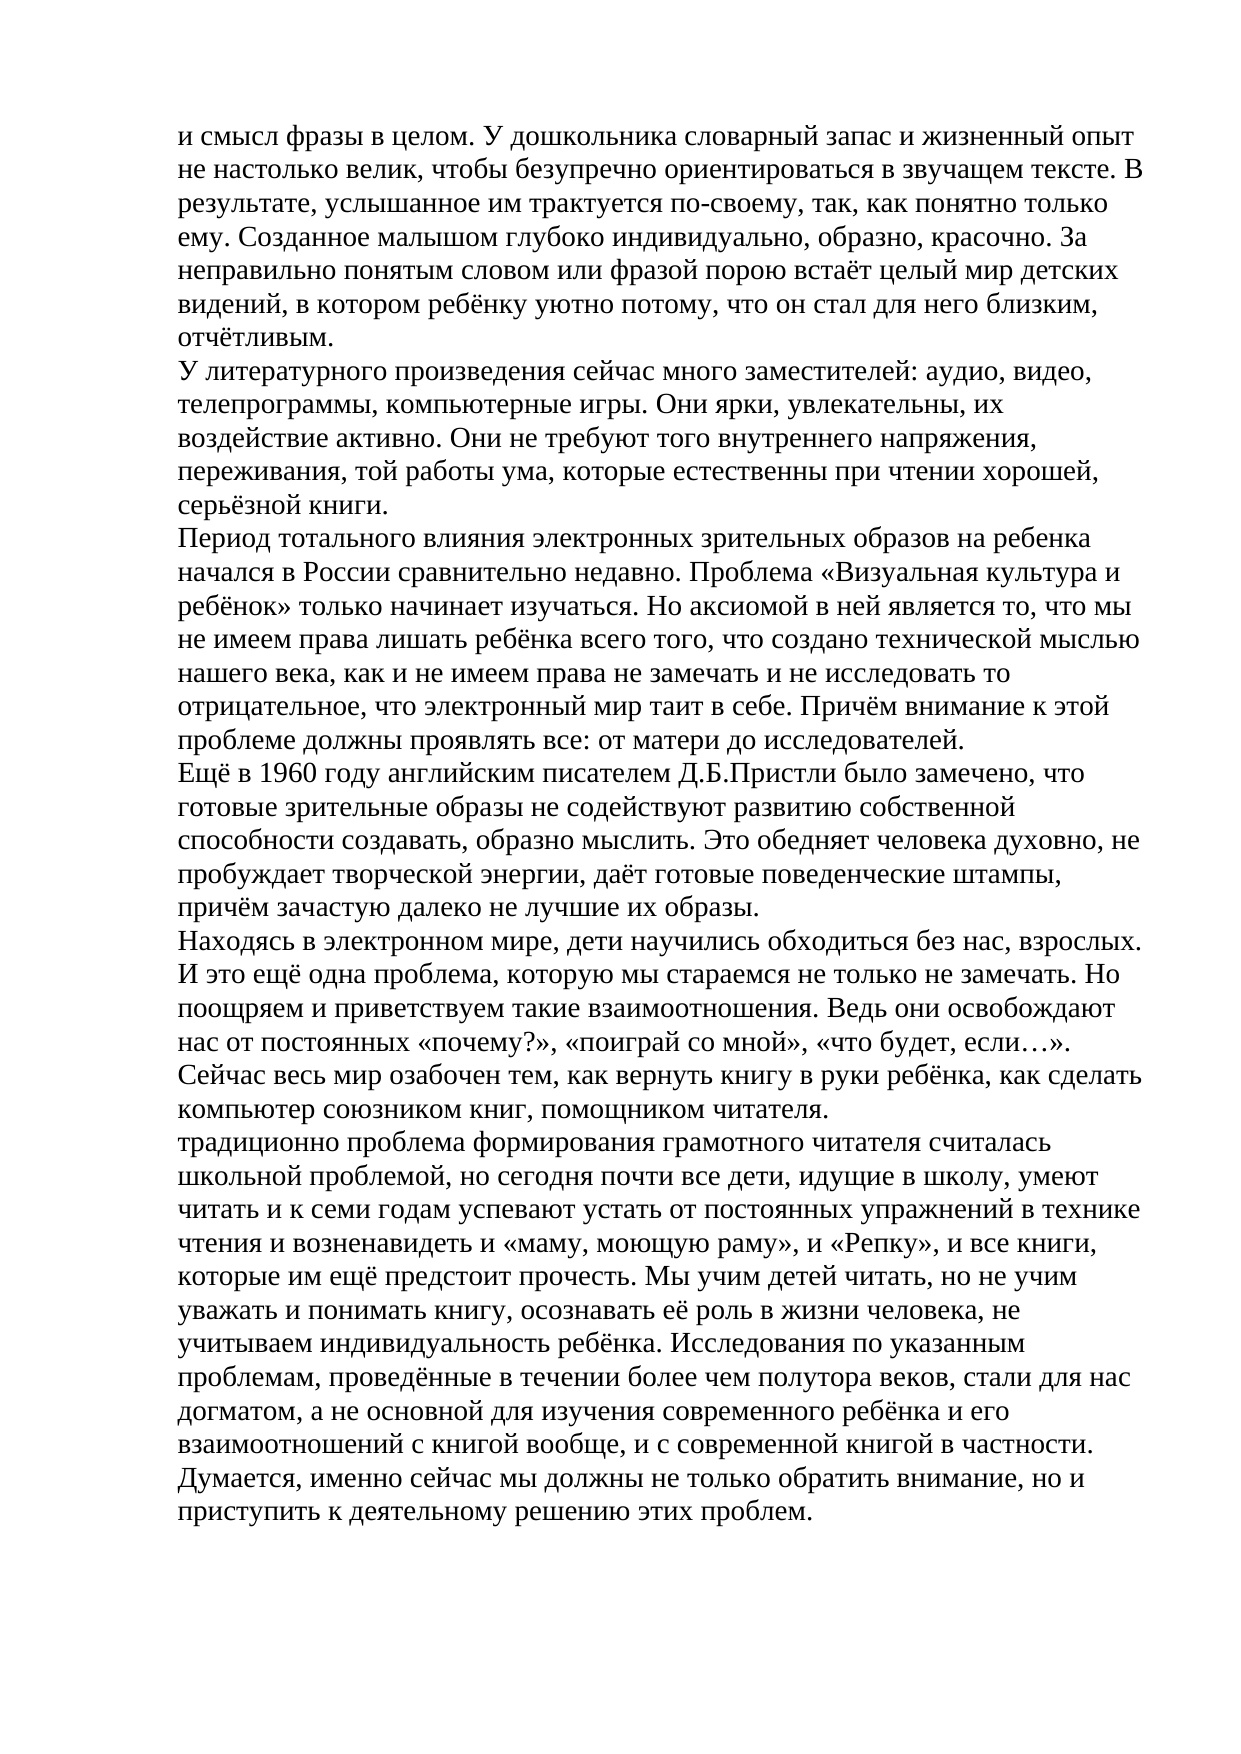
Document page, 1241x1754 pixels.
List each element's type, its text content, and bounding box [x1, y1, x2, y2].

text традиционно проблема формирования грамотного читателя считалась школьной проблемой, но сегодня почти все дети, идущие в школу, умеют читать и к семи годам успевают устать от постоянных упражнений в технике чтения и возненавидеть и «маму, моющую раму», и «Репку», и все книги, которые им ещё предстоит прочесть. Мы учим детей читать, но не учим уважать и понимать книгу, осознавать её роль в жизни человека, не учитываем индивидуальность ребёнка. Исследования по указанным проблемам, проведённые в течении более чем полутора веков, стали для нас догматом, а не основной для изучения современного ребёнка и его взаимоотношений с книгой вообще, и с современной книгой в частности. Думается, именно сейчас мы должны не только обратить внимание, но и приступить к деятельному решению этих проблем. [177, 1124, 1152, 1527]
text Период тотального влияния электронных зрительных образов на ребенка начался в России сравнительно недавно. Проблема «Визуальная культура и ребёнок» только начинает изучаться. Но аксиомой в ней является то, что мы не имеем права лишать ребёнка всего того, что создано технической мыслью нашего века, как и не имеем права не замечать и не исследовать то отрицательное, что электронный мир таит в себе. Причём внимание к этой проблеме должны проявлять все: от матери до исследователей. [177, 521, 1152, 755]
text Сейчас весь мир озабочен тем, как вернуть книгу в руки ребёнка, как сделать компьютер союзником книг, помощником читателя. [177, 1057, 1152, 1124]
text У литературного произведения сейчас много заместителей: аудио, видео, телепрограммы, компьютерные игры. Они ярки, увлекательны, их воздействие активно. Они не требуют того внутреннего напряжения, переживания, той работы ума, которые естественны при чтении хорошей, серьёзной книги. [177, 353, 1152, 521]
text Находясь в электронном мире, дети научились обходиться без нас, взрослых. И это ещё одна проблема, которую мы стараемся не только не замечать. Но поощряем и приветствуем такие взаимоотношения. Ведь они освобождают нас от постоянных «почему?», «поиграй со мной», «что будет, если…». [177, 923, 1152, 1057]
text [177, 118, 1152, 353]
text Ещё в 1960 году английским писателем Д.Б.Пристли было замечено, что готовые зрительные образы не содействуют развитию собственной способности создавать, образно мыслить. Это обедняет человека духовно, не пробуждает творческой энергии, даёт готовые поведенческие штампы, причём зачастую далеко не лучшие их образы. [177, 755, 1152, 923]
